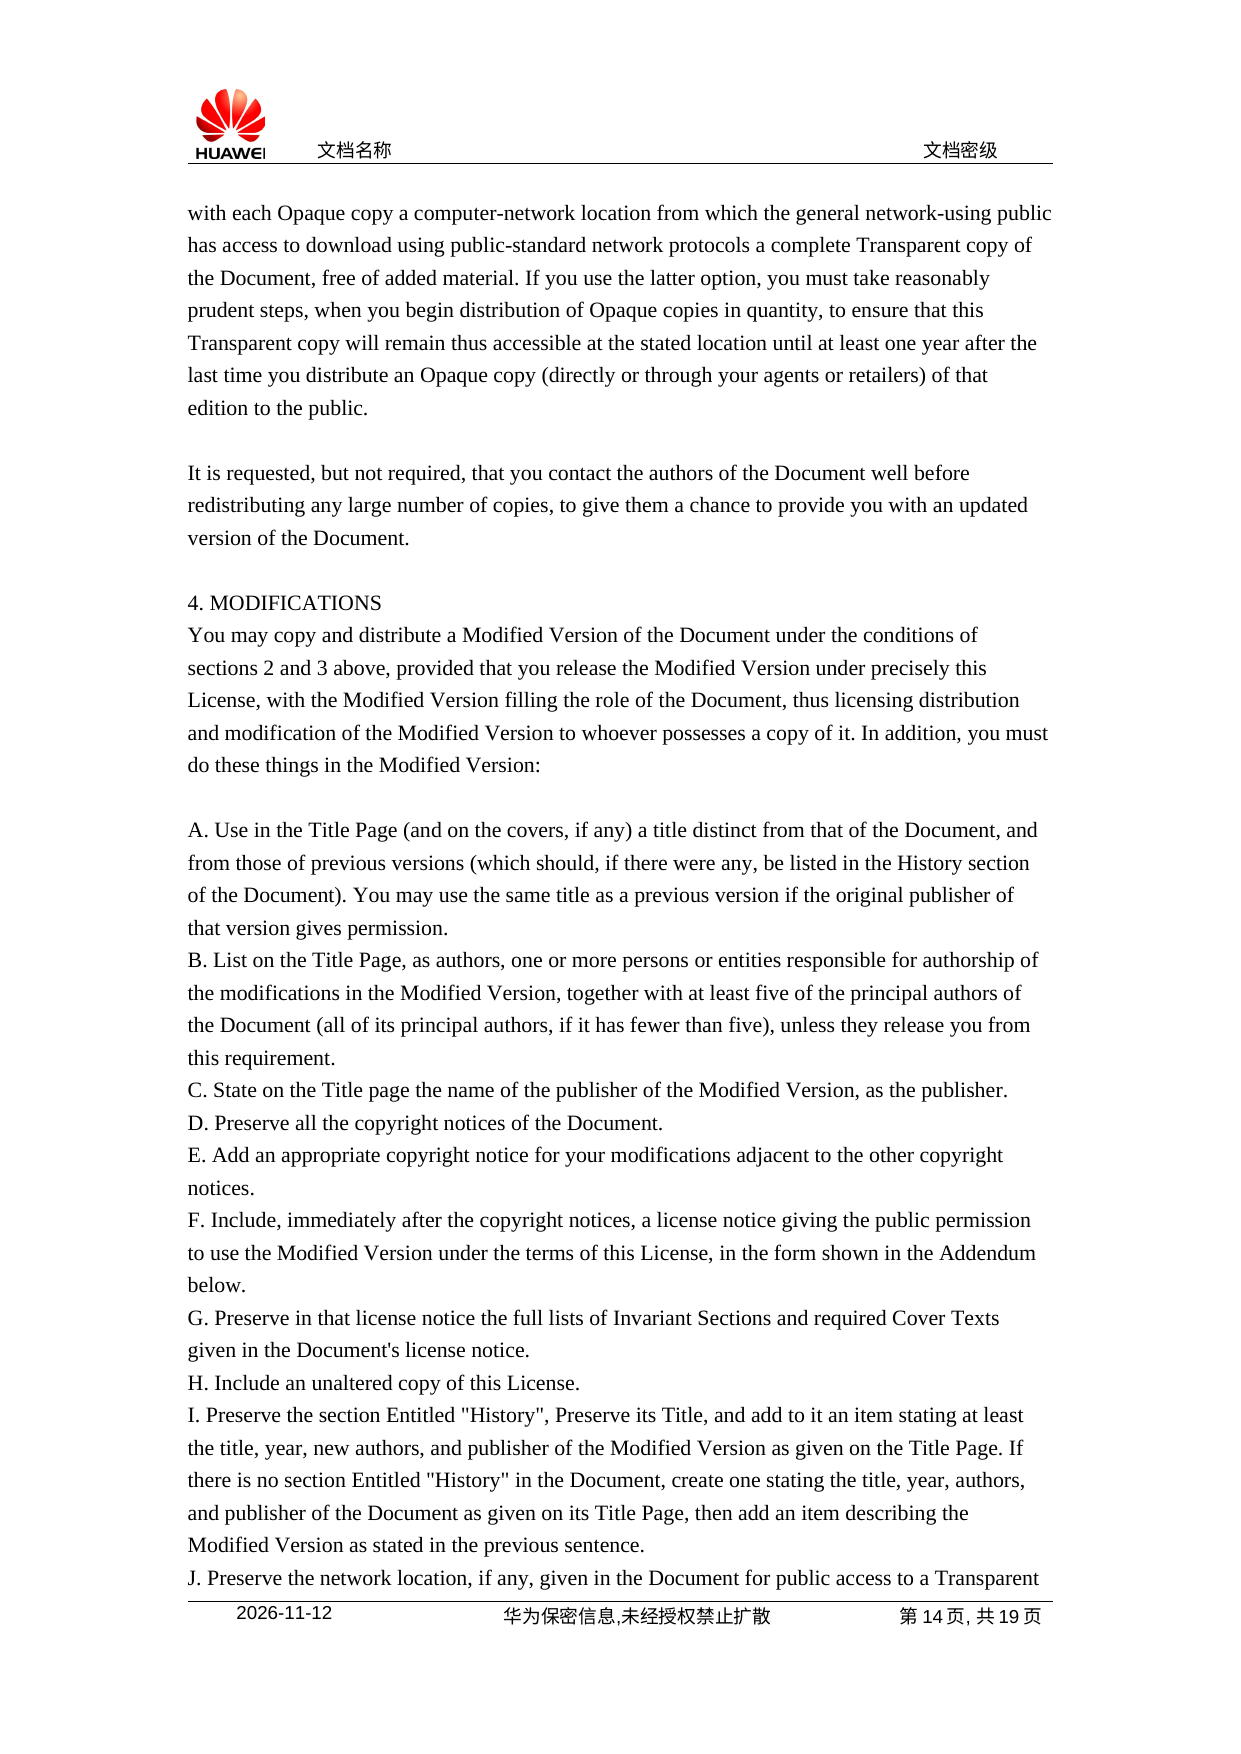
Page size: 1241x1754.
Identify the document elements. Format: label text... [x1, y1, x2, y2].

picture [196, 89, 265, 159]
text A. Use in the Title Page (and on the covers, if any) a title distinct from that of the Document, and from those of previous versions (which should, if there were any, be listed in the History section of the Document). You may use the same title as a previous version if the original publisher of that version gives permission. [187, 814, 1053, 944]
text C. State on the Title page the name of the publisher of the Modified Version, as the publisher. [187, 1074, 1053, 1106]
text F. Include, immediately after the copyright notices, a license notice giving the public permission to use the Modified Version under the terms of this License, in the form shown in the Addendum below. [187, 1204, 1053, 1301]
text You may copy and distribute a Modified Version of the Document under the conditions of sections 2 and 3 above, provided that you release the Modified Version under precisely this License, with the Modified Version filling the role of the Document, thus licensing distribution and modification of the Modified Version to whoever possesses a copy of it. In addition, you must do these things in the Modified Version: [187, 619, 1053, 781]
text D. Preserve all the copyright notices of the Document. [187, 1106, 1053, 1139]
text It is requested, but not required, that you contact the authors of the Document well before redistributing any large number of copies, to give them a chance to provide you with an updated version of the Document. [187, 456, 1053, 554]
text 4. MODIFICATIONS [187, 586, 1053, 619]
text G. Preserve in that license notice the full lists of Invariant Sections and required Cover Texts given in the Document's license notice. [187, 1301, 1053, 1366]
text H. Include an unaltered copy of this License. [187, 1366, 1053, 1399]
text I. Preserve the section Entitled "History", Preserve its Title, and add to it an item stating at least the title, year, new authors, and publisher of the Modified Version as given on the Title Page. If there is no section Entitled "History" in the Document, create one stating the title, year, authors, and publisher of the Document as given on its Title Page, then add an item describing the Modified Version as stated in the previous sentence. [187, 1399, 1053, 1561]
text E. Add an appropriate copyright notice for your modifications adjacent to the other copyright notices. [187, 1139, 1053, 1204]
text B. List on the Title Page, as authors, one or more persons or entities responsible for authorship of the modifications in the Modified Version, together with at least five of the principal authors of the Document (all of its principal authors, if it has fewer than five), unless they release you from this requirement. [187, 944, 1053, 1074]
